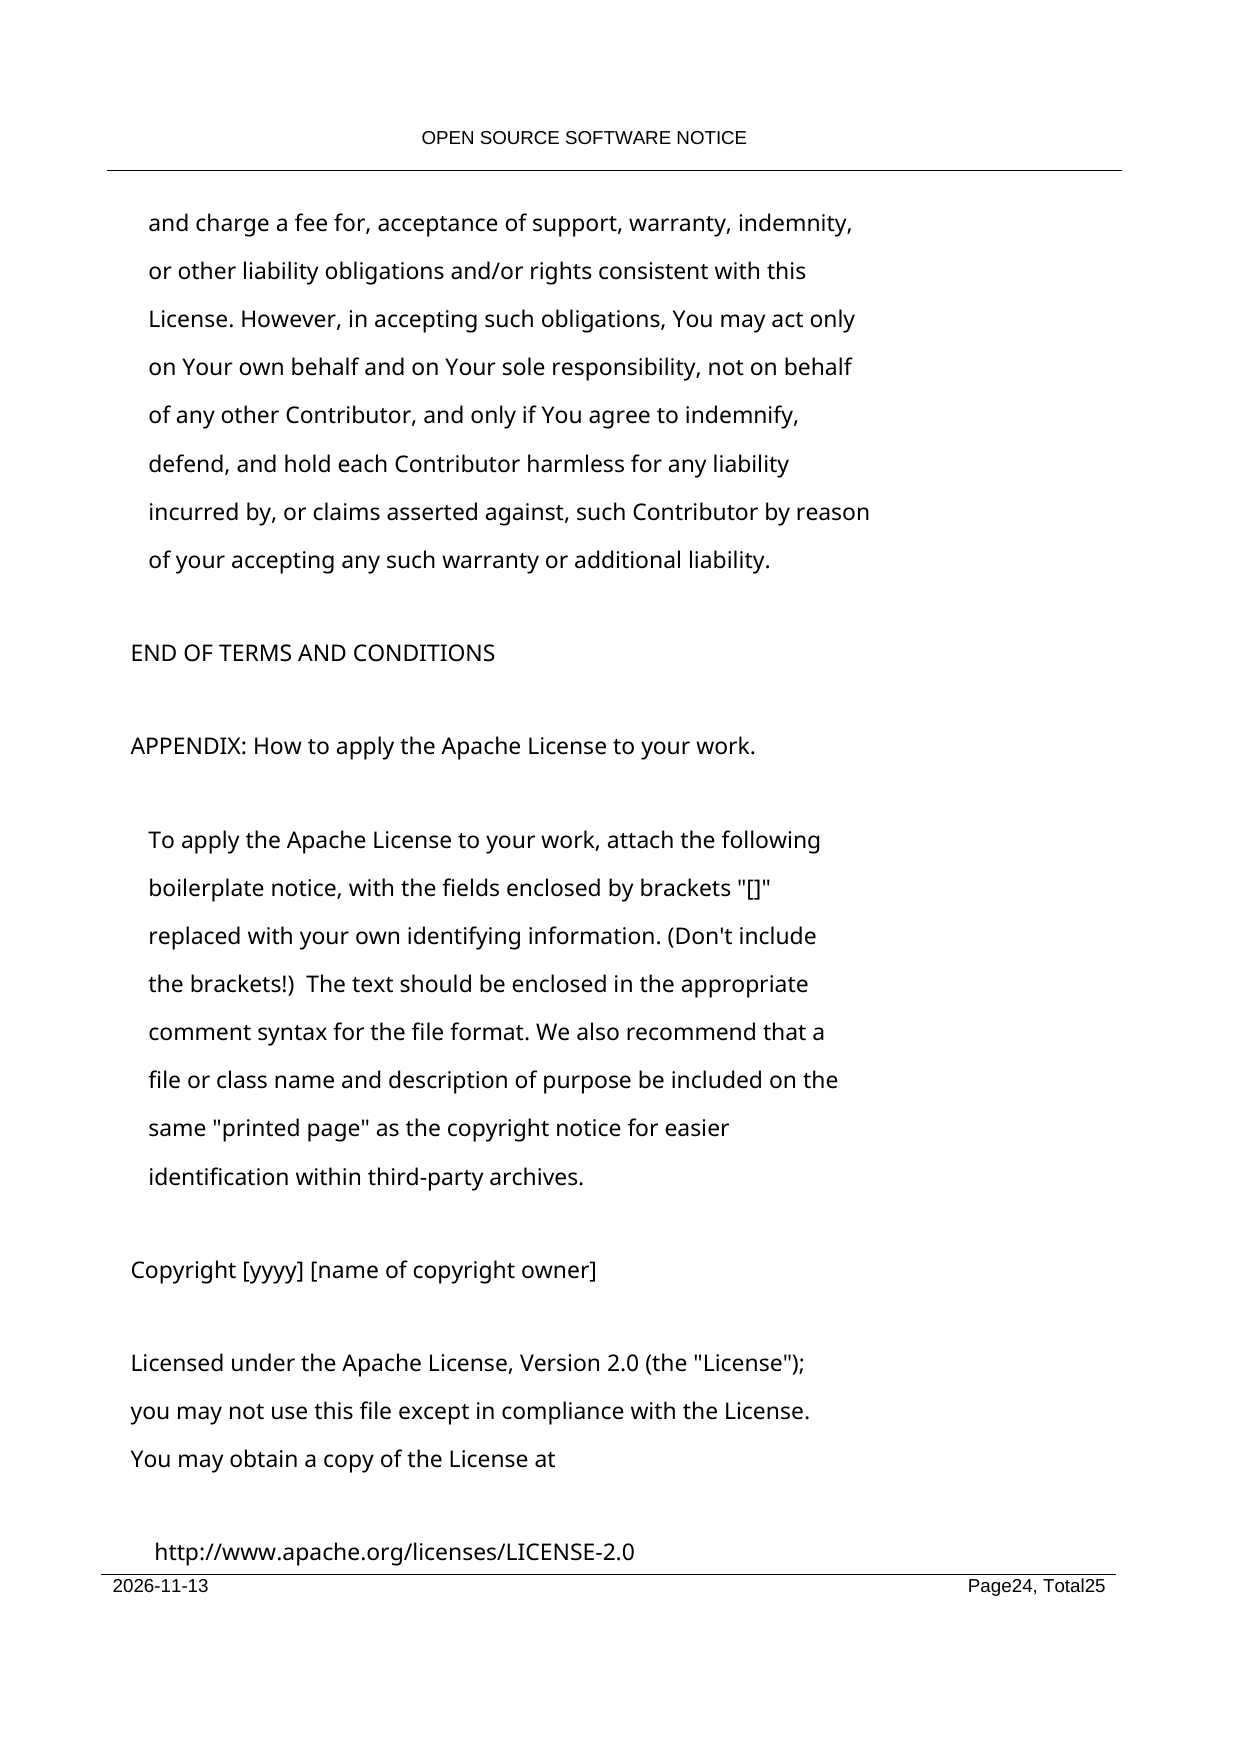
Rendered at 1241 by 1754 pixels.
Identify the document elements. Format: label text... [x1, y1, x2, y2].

text http://www.apache.org/licenses/LICENSE-2.0 [112, 1536, 1128, 1568]
text defend, and hold each Contributor harmless for any liability [112, 447, 1128, 479]
text identification within third-party archives. [112, 1160, 1128, 1192]
text of your accepting any such warranty or additional liability. [112, 543, 1128, 576]
text boilerplate notice, with the fields enclosed by brackets "[]" [112, 871, 1128, 903]
text file or class name and description of purpose be included on the [112, 1063, 1128, 1096]
text replaced with your own identifying information. (Don't include [112, 919, 1128, 952]
text License. However, in accepting such obligations, You may act only [112, 303, 1128, 335]
text END OF TERMS AND CONDITIONS [112, 636, 1128, 669]
text APPENDIX: How to apply the Apache License to your work. [112, 730, 1128, 762]
text incurred by, or claims asserted against, such Contributor by reason [112, 495, 1128, 528]
text of any other Contributor, and only if You agree to indemnify, [112, 399, 1128, 431]
text you may not use this file except in compliance with the License. [112, 1394, 1128, 1427]
text on Your own behalf and on Your sole responsibility, not on behalf [112, 351, 1128, 383]
text To apply the Apache License to your work, attach the following [112, 823, 1128, 855]
text comment syntax for the file format. We also recommend that a [112, 1015, 1128, 1048]
text Copyright [yyyy] [name of copyright owner] [112, 1253, 1128, 1286]
text the brackets!) The text should be enclosed in the appropriate [112, 967, 1128, 1000]
text or other liability obligations and/or rights consistent with this [112, 254, 1128, 287]
text You may obtain a copy of the License at [112, 1442, 1128, 1475]
text same "printed page" as the copyright notice for easier [112, 1112, 1128, 1144]
text Licensed under the Apache License, Version 2.0 (the "License"); [112, 1346, 1128, 1379]
text and charge a fee for, acceptance of support, warranty, indemnity, [112, 206, 1128, 239]
